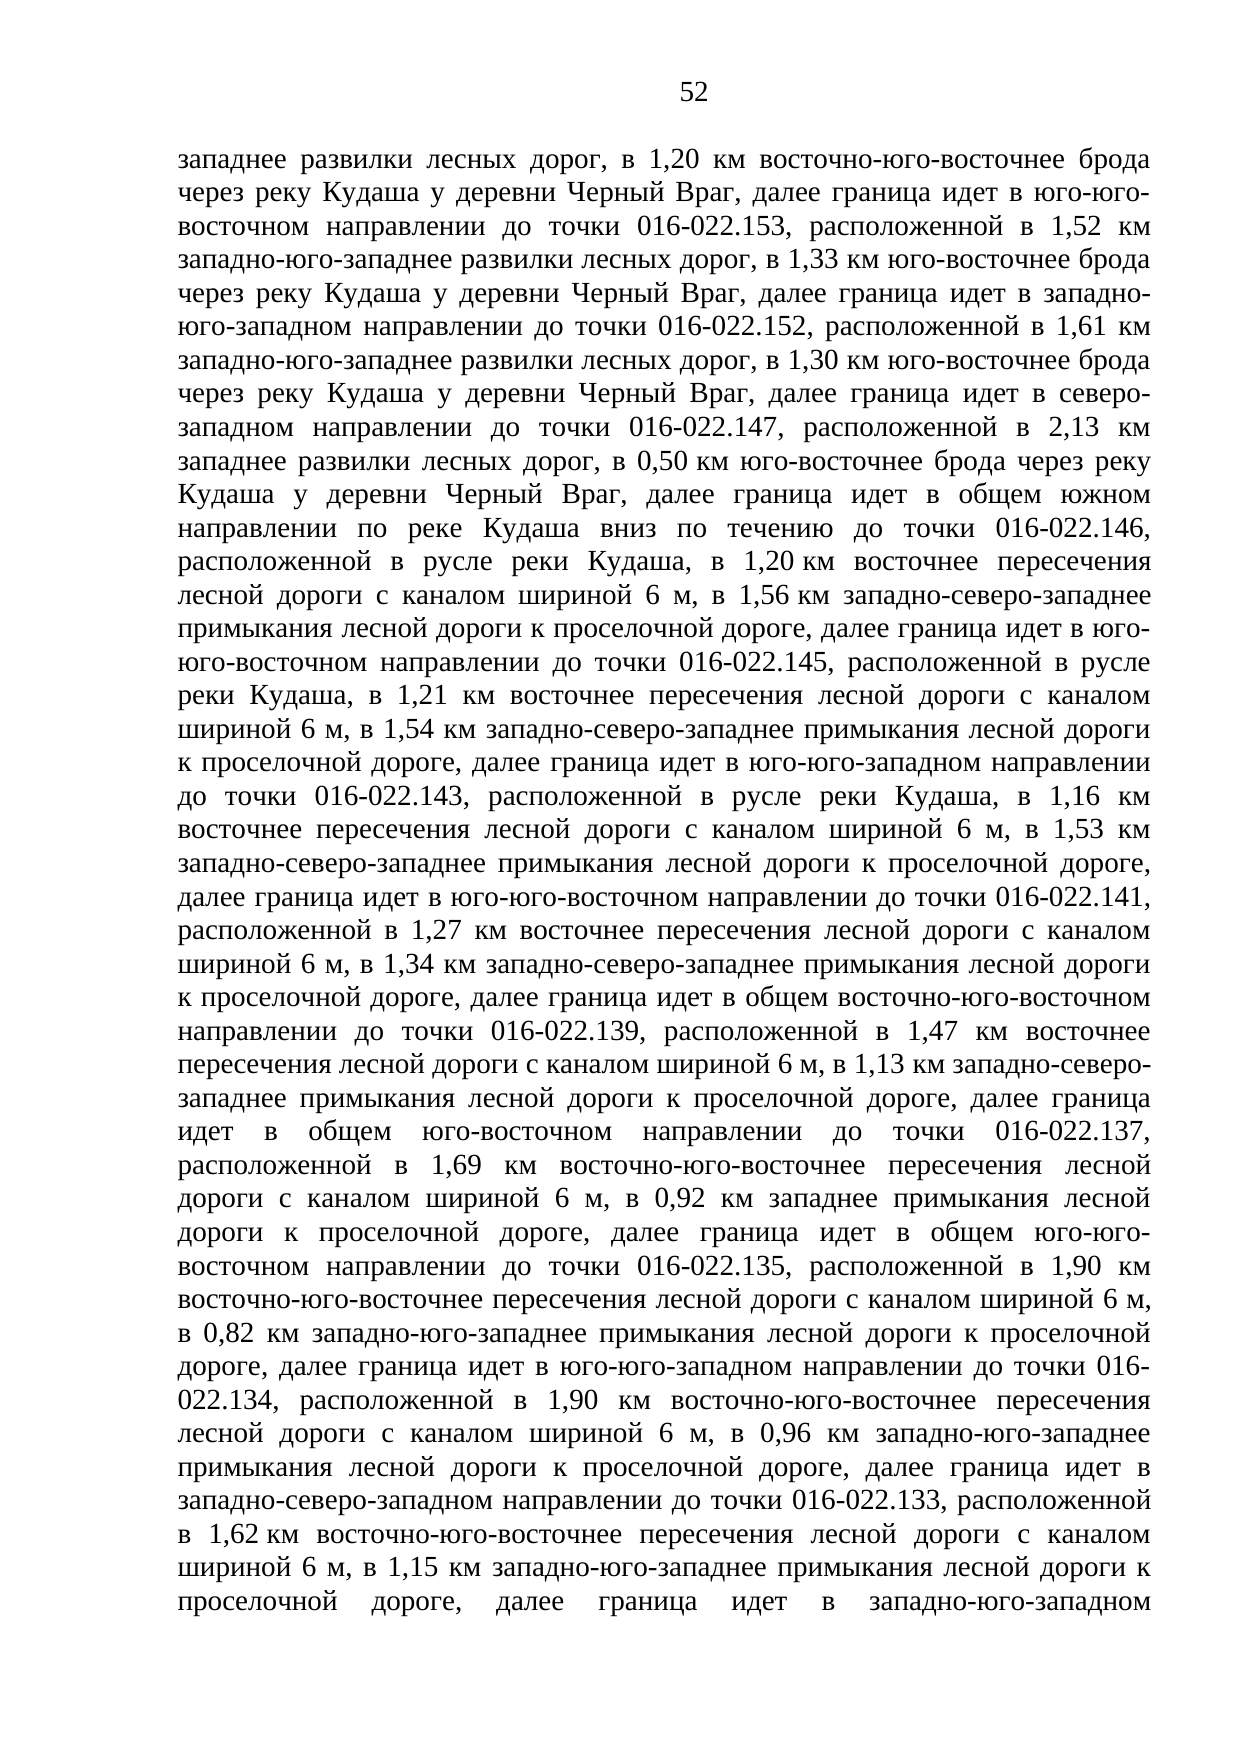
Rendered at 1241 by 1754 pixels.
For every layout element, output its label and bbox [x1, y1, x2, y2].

text [177, 141, 1152, 1617]
